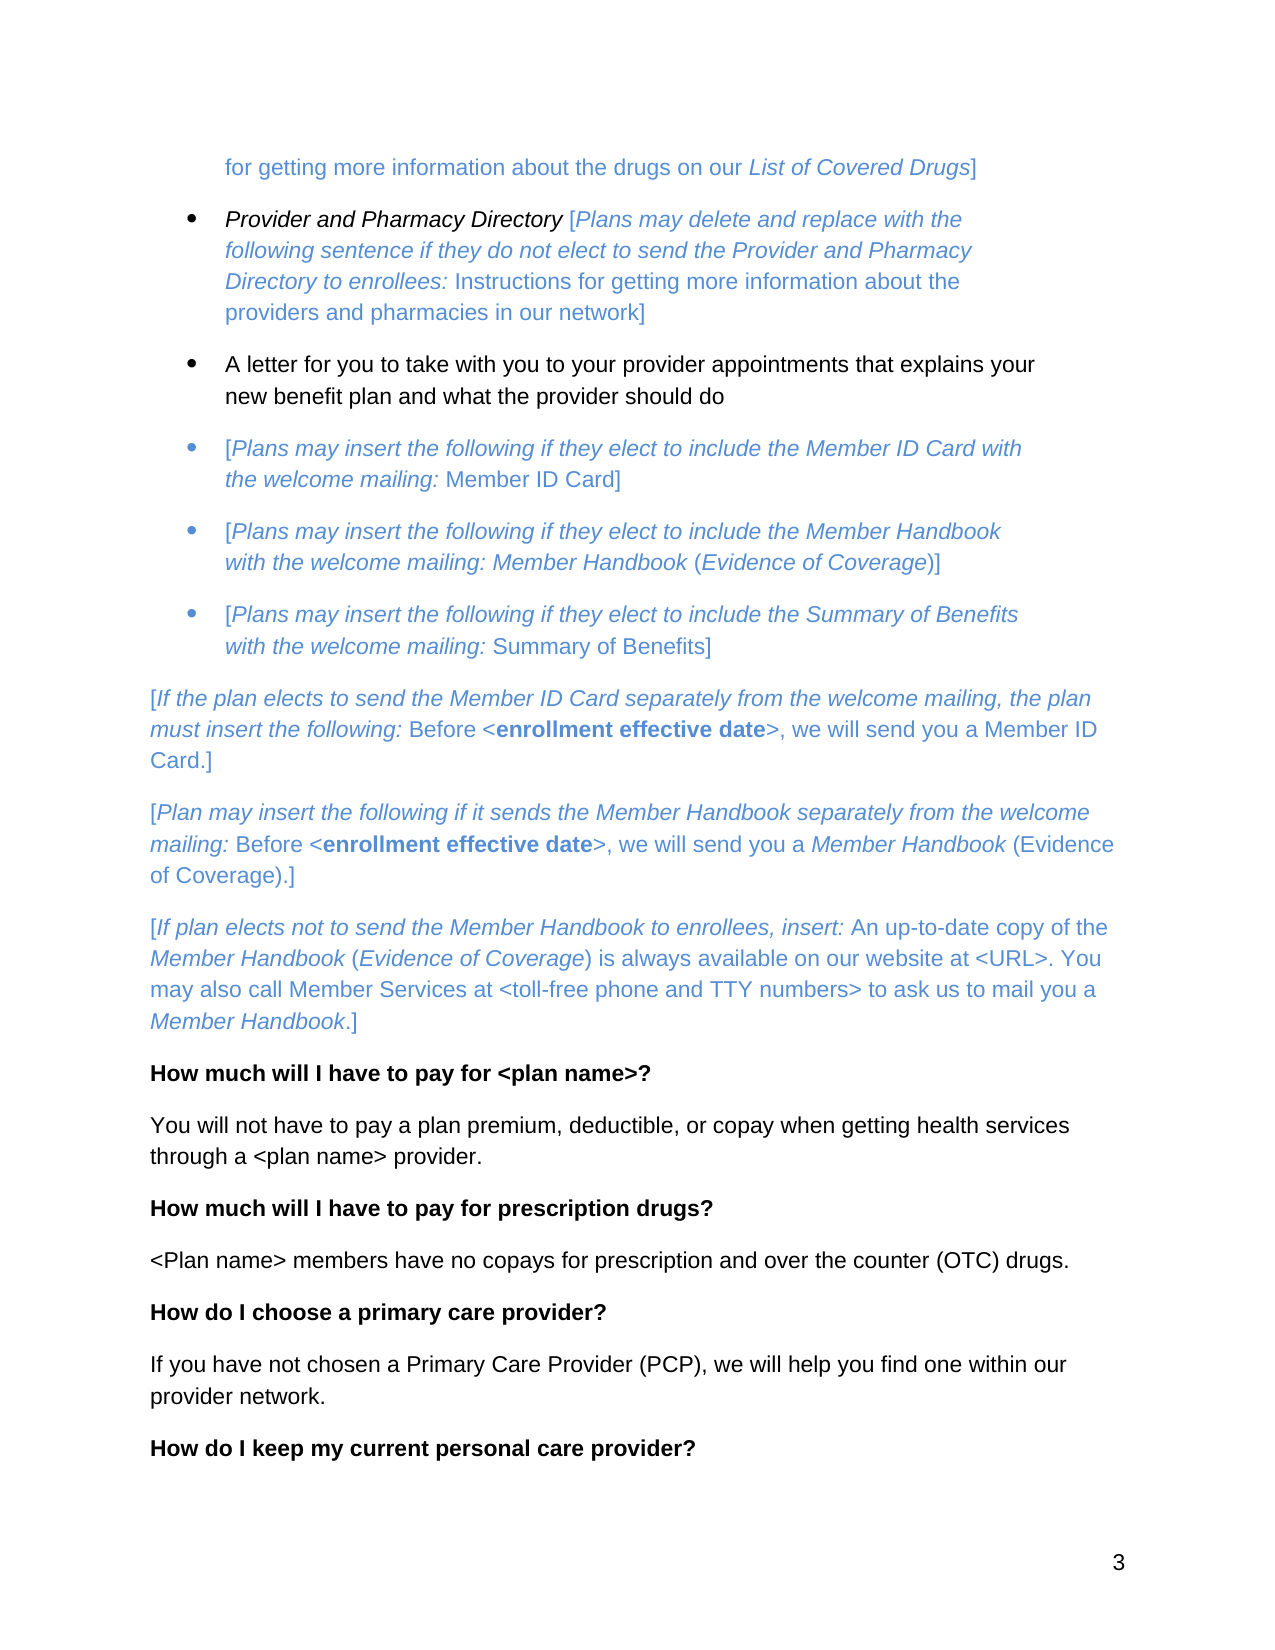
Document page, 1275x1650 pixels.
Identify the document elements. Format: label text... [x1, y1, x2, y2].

text You will not have to pay a plan premium, deductible, or copay when getting health services through a <plan name> provider. [150, 1108, 1125, 1171]
text [If the plan elects to send the Member ID Card separately from the welcome mailing, the plan must insert the following: Before <enrollment effective date>, we will send you a Member ID Card.] [150, 681, 1125, 775]
text How do I keep my current personal care provider? [150, 1431, 1125, 1462]
text [If plan elects not to send the Member Handbook to enrollees, insert: An up-to-date copy of the Member Handbook (Evidence of Coverage) is always available on our website at <URL>. You may also call Member Services at <toll-free phone and TTY numbers> to ask us to mail you a Member Handbook.] [150, 910, 1125, 1035]
text <Plan name> members have no copays for prescription and over the counter (OTC) drugs. [150, 1244, 1125, 1275]
text If you have not chosen a Primary Care Provider (PCP), we will help you find one within our provider network. [150, 1348, 1125, 1410]
text How do I choose a primary care provider? [150, 1296, 1125, 1327]
list [Plans may insert the following if they elect to include the Summary of Benefits with the welcome mailing: Summary of Benefits] [187, 598, 1050, 660]
list [Plans may insert the following if they elect to include the Member ID Card with the welcome mailing: Member ID Card] [187, 431, 1050, 494]
list A letter for you to take with you to your provider appointments that explains your new benefit plan and what the provider should do [187, 348, 1050, 410]
text How much will I have to pay for <plan name>? [150, 1056, 1125, 1087]
list [Plans may insert the following if they elect to include the Member Handbook with the welcome mailing: Member Handbook (Evidence of Coverage)] [187, 514, 1050, 577]
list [187, 150, 1050, 181]
text How much will I have to pay for prescription drugs? [150, 1192, 1125, 1223]
list Provider and Pharmacy Directory [Plans may delete and replace with the following sentence if they do not elect to send the Provider and Pharmacy Directory to enrollees: Instructions for getting more information about the providers and pharmacies in our network] [187, 202, 1050, 327]
text [Plan may insert the following if it sends the Member Handbook separately from the welcome mailing: Before <enrollment effective date>, we will send you a Member Handbook (Evidence of Coverage).] [150, 796, 1125, 889]
